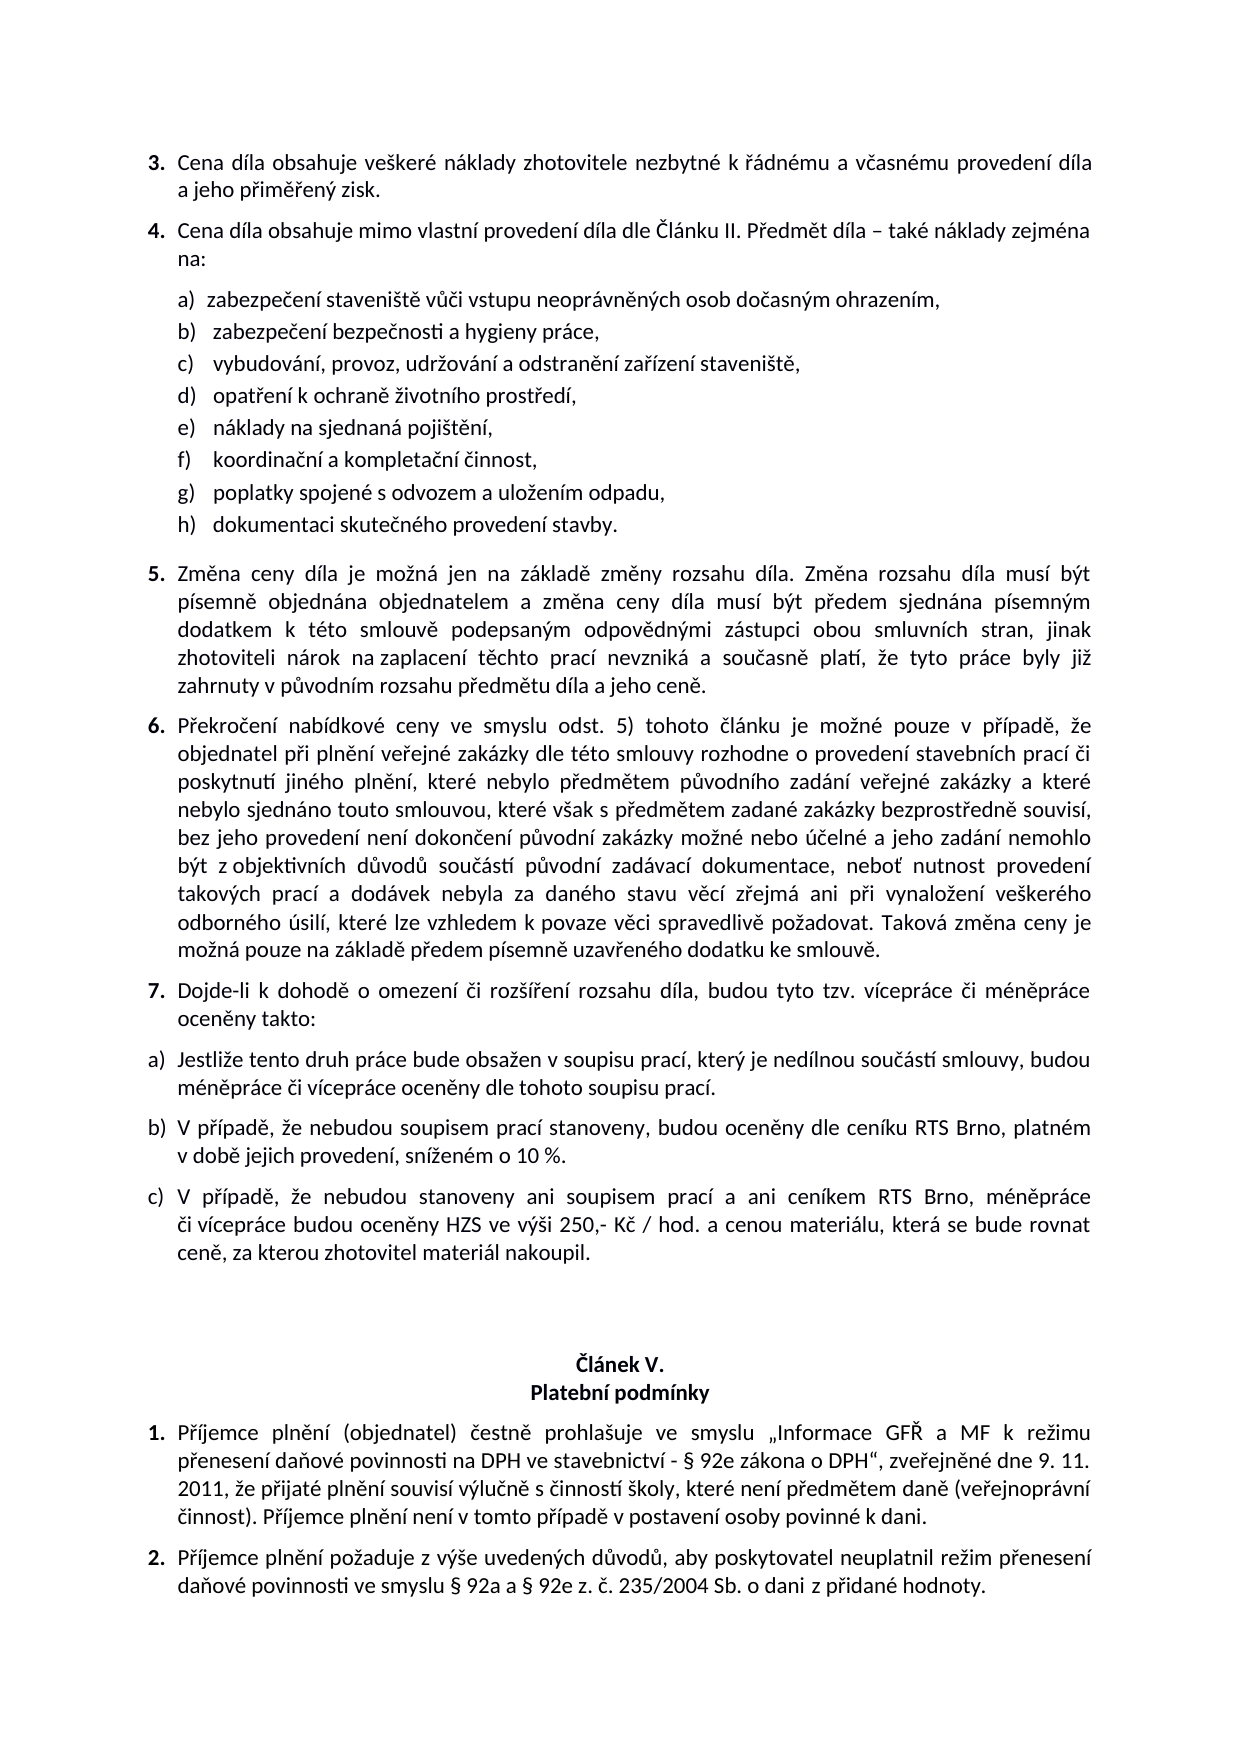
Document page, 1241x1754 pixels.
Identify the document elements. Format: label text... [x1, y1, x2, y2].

subtitle Dojde-li k dohodě o omezení či rozšíření rozsahu díla, budou tyto tzv. vícepráce či méněpráce oceněny takto: [148, 976, 1093, 1032]
text b) V případě, že nebudou soupisem prací stanoveny, budou oceněny dle ceníku RTS Brno, platném v době jejich provedení, sníženém o 10 %. [148, 1113, 1093, 1169]
list dokumentaci skutečného provedení stavby. [177, 510, 1093, 538]
text a) Jestliže tento druh práce bude obsažen v soupisu prací, který je nedílnou součástí smlouvy, budou méněpráce či vícepráce oceněny dle tohoto soupisu prací. [148, 1045, 1093, 1101]
list opatření k ochraně životního prostředí, [177, 381, 1093, 409]
list zabezpečení staveniště vůči vstupu neoprávněných osob dočasným ohrazením, [177, 285, 1093, 313]
subtitle Cena díla obsahuje mimo vlastní provedení díla dle Článku II. Předmět díla – také náklady zejména na: [148, 216, 1093, 272]
text c) V případě, že nebudou stanoveny ani soupisem prací a ani ceníkem RTS Brno, méněpráce či vícepráce budou oceněny HZS ve výši 250,- Kč / hod. a cenou materiálu, která se bude rovnat ceně, za kterou zhotovitel materiál nakoupil. [148, 1182, 1093, 1266]
subtitle Platební podmínky [148, 1378, 1093, 1406]
list koordinační a kompletační činnost, [177, 446, 1093, 474]
subtitle Překročení nabídkové ceny ve smyslu odst. 5) tohoto článku je možné pouze v případě, že objednatel při plnění veřejné zakázky dle této smlouvy rozhodne o provedení stavebních prací či poskytnutí jiného plnění, které nebylo předmětem původního zadání veřejné zakázky a které nebylo sjednáno touto smlouvou, které však s předmětem zadané zakázky bezprostředně souvisí, bez jeho provedení není dokončení původní zakázky možné nebo účelné a jeho zadání nemohlo být z objektivních důvodů součástí původní zadávací dokumentace, neboť nutnost provedení takových prací a dodávek nebyla za daného stavu věcí zřejmá ani při vynaložení veškerého odborného úsilí, které lze vzhledem k povaze věci spravedlivě požadovat. Taková změna ceny je možná pouze na základě předem písemně uzavřeného dodatku ke smlouvě. [148, 711, 1093, 964]
subtitle Článek V. [148, 1350, 1093, 1378]
list poplatky spojené s odvozem a uložením odpadu, [177, 478, 1093, 506]
subtitle Změna ceny díla je možná jen na základě změny rozsahu díla. Změna rozsahu díla musí být písemně objednána objednatelem a změna ceny díla musí být předem sjednána písemným dodatkem k této smlouvě podepsaným odpovědnými zástupci obou smluvních stran, jinak zhotoviteli nárok na zaplacení těchto prací nevzniká a současně platí, že tyto práce byly již zahrnuty v původním rozsahu předmětu díla a jeho ceně. [148, 559, 1093, 699]
list Příjemce plnění (objednatel) čestně prohlašuje ve smyslu „Informace GFŘ a MF k režimu přenesení daňové povinnosti na DPH ve stavebnictví - § 92e zákona o DPH“, zveřejněné dne 9. 11. 2011, že přijaté plnění souvisí výlučně s činností školy, které není předmětem daně (veřejnoprávní činnost). Příjemce plnění není v tomto případě v postavení osoby povinné k dani. [148, 1418, 1093, 1531]
list Příjemce plnění požaduje z výše uvedených důvodů, aby poskytovatel neuplatnil režim přenesení daňové povinnosti ve smyslu § 92a a § 92e z. č. 235/2004 Sb. o dani z přidané hodnoty. [148, 1543, 1093, 1599]
list vybudování, provoz, udržování a odstranění zařízení staveniště, [177, 349, 1093, 377]
list náklady na sjednaná pojištění, [177, 413, 1093, 441]
list zabezpečení bezpečnosti a hygieny práce, [177, 317, 1093, 345]
subtitle Cena díla obsahuje veškeré náklady zhotovitele nezbytné k řádnému a včasnému provedení díla a jeho přiměřený zisk. [148, 148, 1093, 204]
